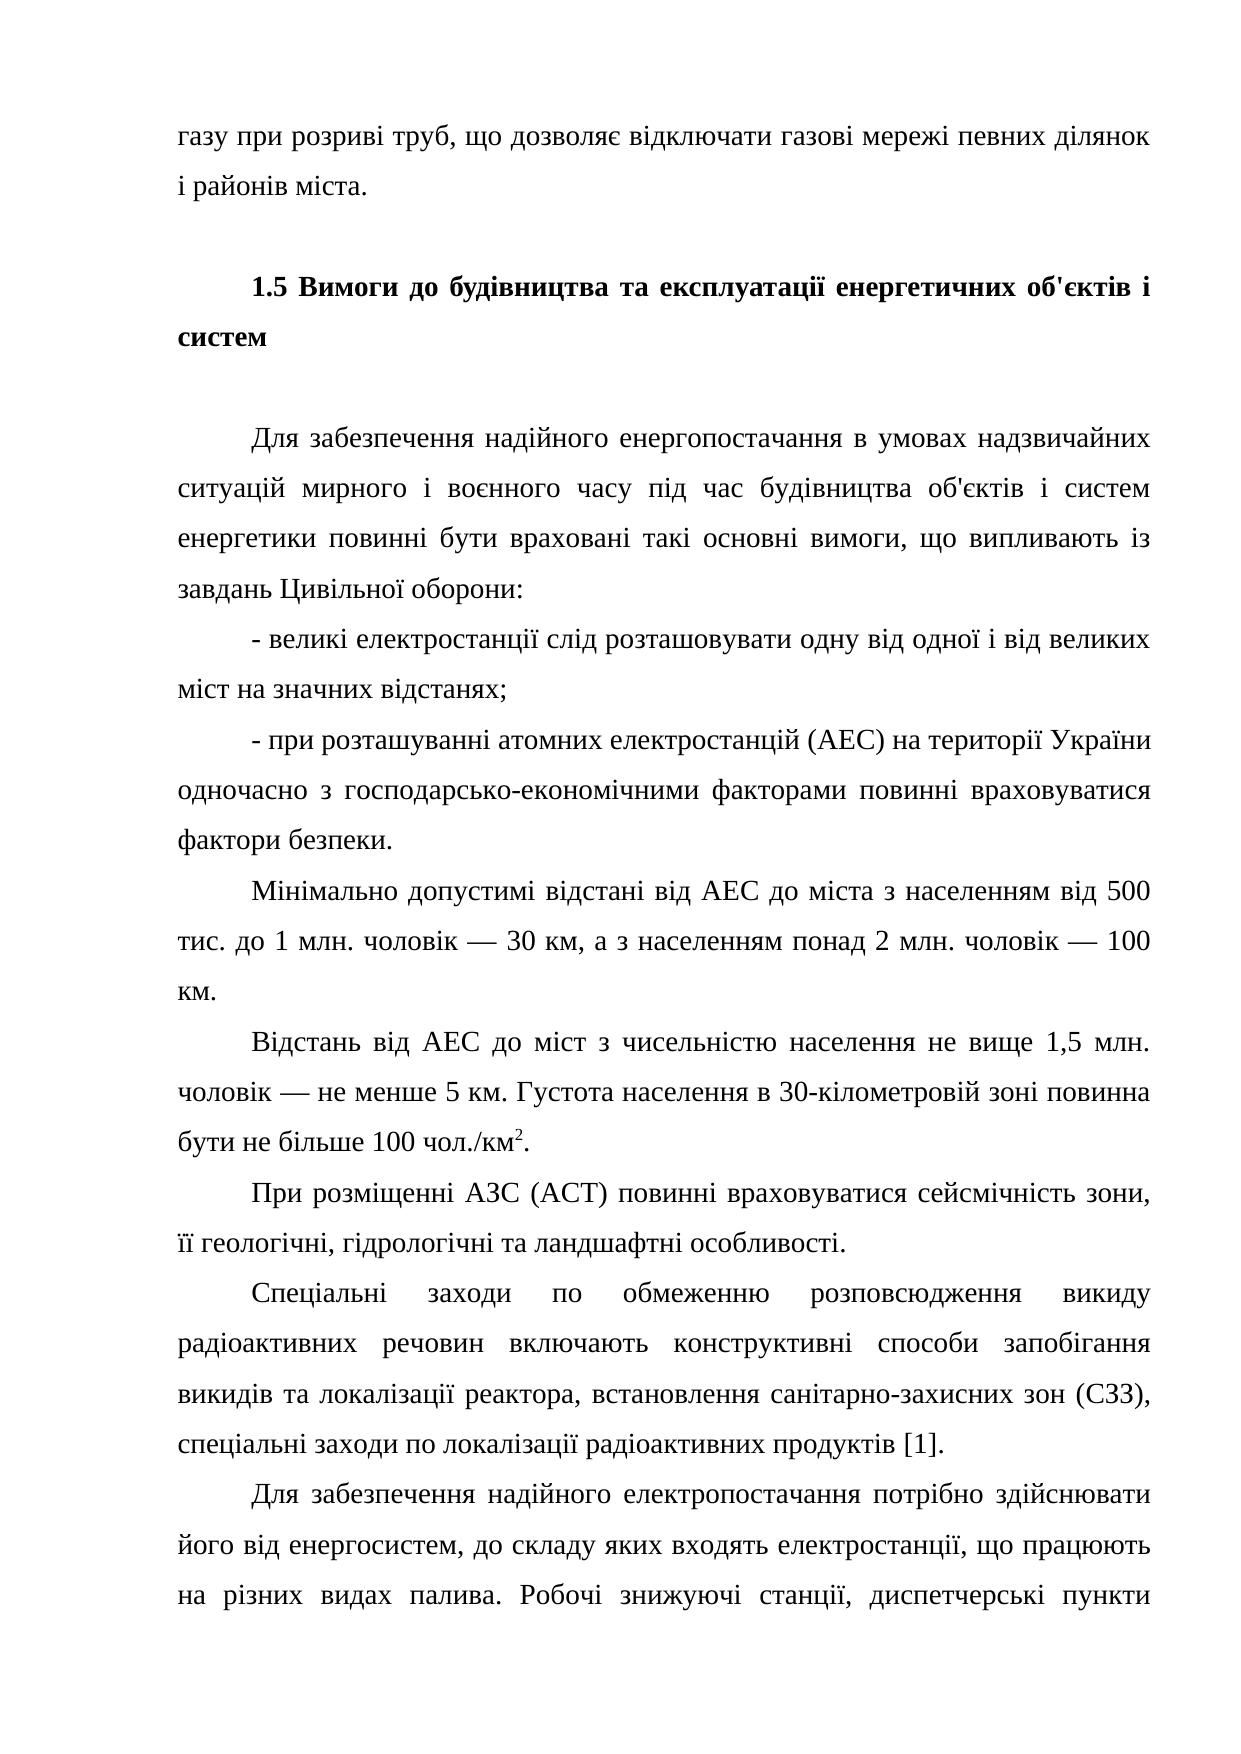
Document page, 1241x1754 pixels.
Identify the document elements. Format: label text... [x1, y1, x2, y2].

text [177, 1477, 1152, 1611]
text Відстань від АЕС до міст з чисельністю населення не вище 1,5 млн. чоловік — не менше 5 км. Густота населення в 30-кілометровій зоні повинна бути не більше 100 чол./км2. [177, 1024, 1152, 1158]
text Спеціальні заходи по обмеженню розповсюдження викиду радіоактивних речовин включають конструктивні способи запобігання викидів та локалізації реактора, встановлення санітарно-захисних зон (СЗЗ), спеціальні заходи по локалізації радіоактивних продуктів [1]. [177, 1275, 1152, 1460]
text Для забезпечення надійного енергопостачання в умовах надзвичайних ситуацій мирного і воєнного часу під час будівництва об'єктів і систем енергетики повинні бути враховані такі основні вимоги, що випливають із завдань Цивільної оборони: [177, 420, 1152, 604]
text - при розташуванні атомних електростанцій (АЕС) на території України одночасно з господарсько-економічними факторами повинні враховуватися фактори безпеки. [177, 722, 1152, 856]
text При розміщенні АЗС (АСТ) повинні враховуватися сейсмічність зони, її геологічні, гідрологічні та ландшафтні особливості. [177, 1175, 1152, 1258]
text Мінімально допустимі відстані від АЕС до міста з населенням від 500 тис. до 1 млн. чоловік — 30 км, а з населенням понад 2 млн. чоловік — 100 км. [177, 873, 1152, 1007]
subtitle 1.5 Вимоги до будівництва та експлуатації енергетичних об'єктів і систем [177, 269, 1152, 353]
text - великі електростанції слід розташовувати одну від одної і від великих міст на значних відстанях; [177, 621, 1152, 705]
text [177, 118, 1152, 202]
